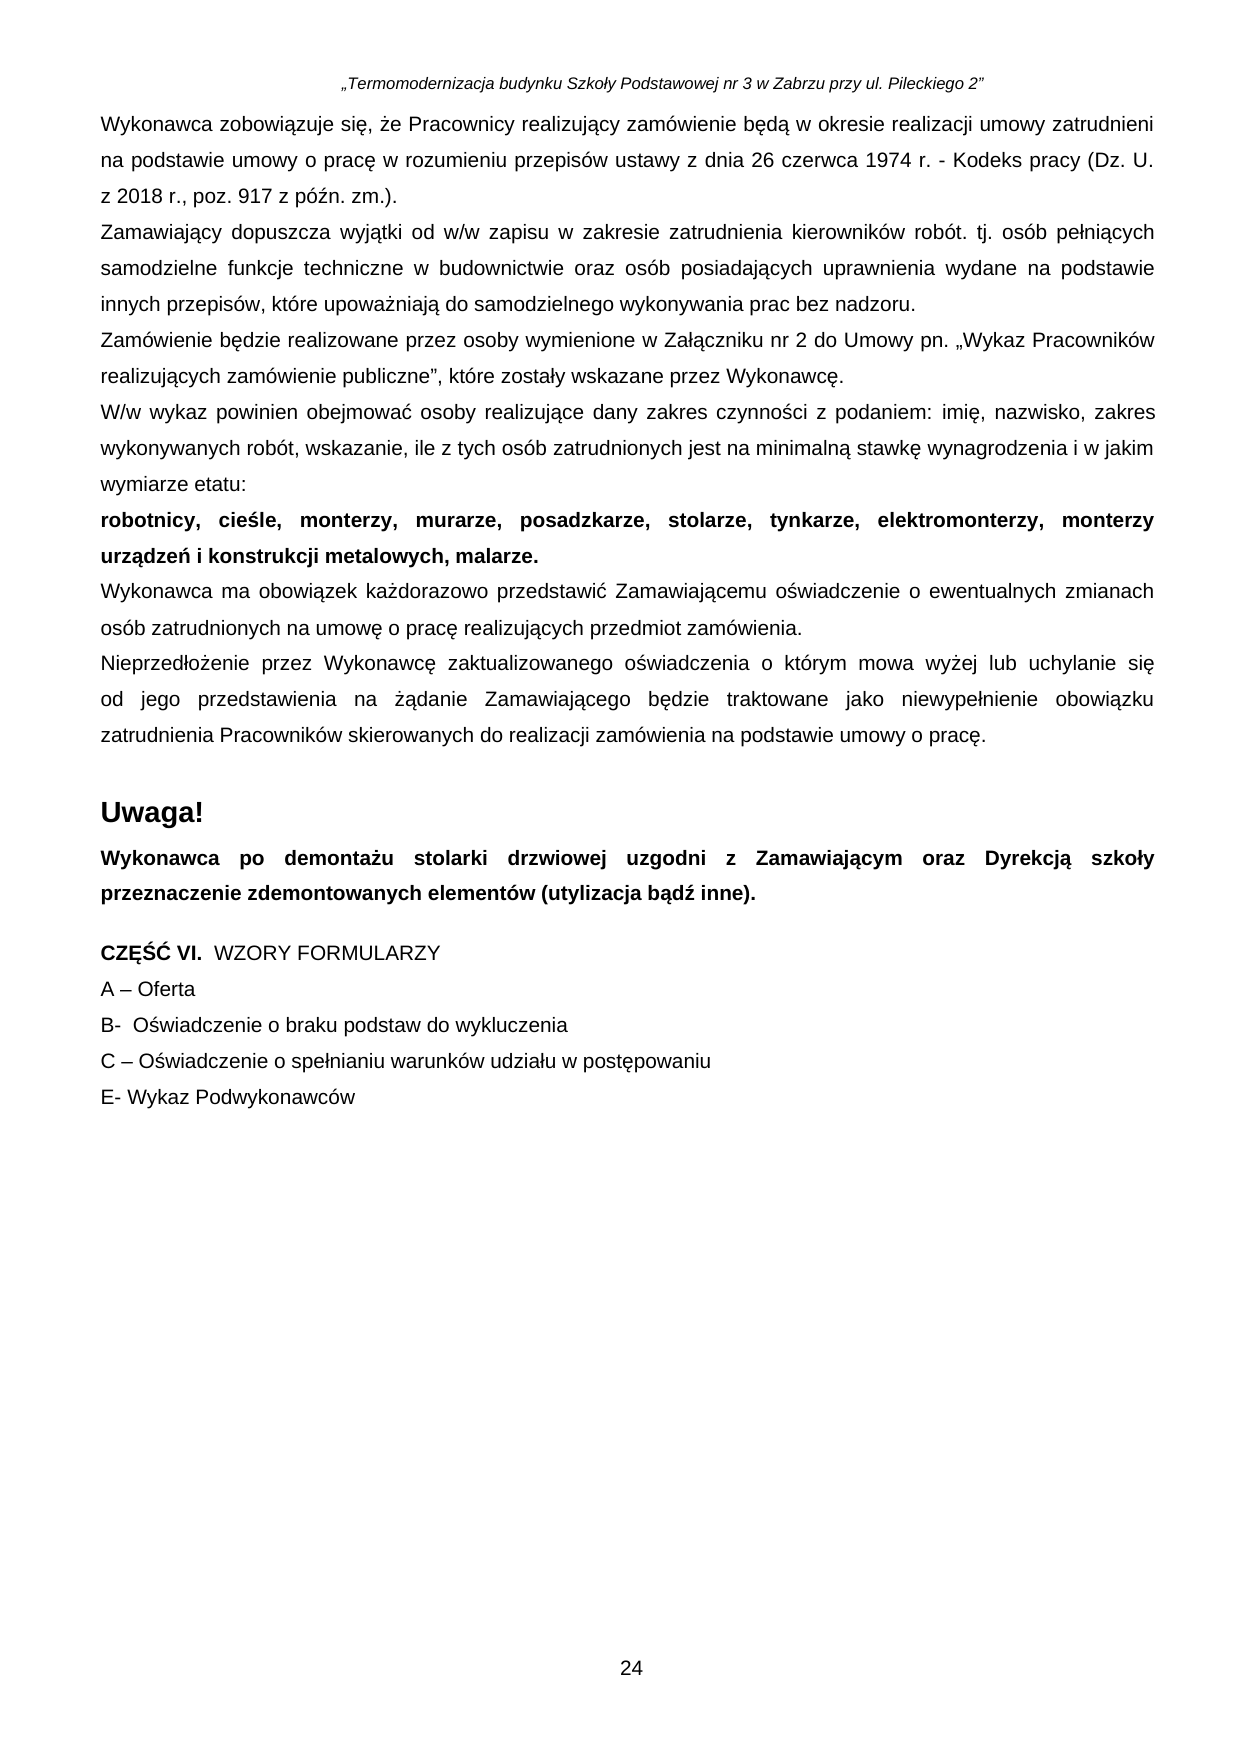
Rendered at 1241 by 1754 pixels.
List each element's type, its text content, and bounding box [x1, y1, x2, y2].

text E- Wykaz Podwykonawców [100, 1085, 1162, 1109]
text CZĘŚĆ VI. WZORY FORMULARZY [100, 941, 1162, 965]
text C – Oświadczenie o spełnianiu warunków udziału w postępowaniu [100, 1049, 1162, 1073]
text Wykonawca ma obowiązek każdorazowo przedstawić Zamawiającemu oświadczenie o ewentualnych zmianach osób zatrudnionych na umowę o pracę realizujących przedmiot zamówienia. [100, 579, 1156, 639]
text Nieprzedłożenie przez Wykonawcę zaktualizowanego oświadczenia o którym mowa wyżej lub uchylanie się od jego przedstawienia na żądanie Zamawiającego będzie traktowane jako niewypełnienie obowiązku zatrudnienia Pracowników skierowanych do realizacji zamówienia na podstawie umowy o pracę. [100, 651, 1156, 747]
text robotnicy, cieśle, monterzy, murarze, posadzkarze, stolarze, tynkarze, elektromonterzy, monterzy urządzeń i konstrukcji metalowych, malarze. [100, 507, 1156, 567]
text Zamówienie będzie realizowane przez osoby wymienione w Załączniku nr 2 do Umowy pn. „Wykaz Pracowników realizujących zamówienie publiczne”, które zostały wskazane przez Wykonawcę. [100, 328, 1156, 388]
text Wykonawca zobowiązuje się, że Pracownicy realizujący zamówienie będą w okresie realizacji umowy zatrudnieni na podstawie umowy o pracę w rozumieniu przepisów ustawy z dnia 26 czerwca 1974 r. - Kodeks pracy (Dz. U. z 2018 r., poz. 917 z późn. zm.). [100, 112, 1156, 208]
text Uwaga! [100, 795, 1162, 828]
text A – Oferta [100, 977, 1162, 1001]
text W/w wykaz powinien obejmować osoby realizujące dany zakres czynności z podaniem: imię, nazwisko, zakres wykonywanych robót, wskazanie, ile z tych osób zatrudnionych jest na minimalną stawkę wynagrodzenia i w jakim wymiarze etatu: [100, 400, 1156, 496]
text Zamawiający dopuszcza wyjątki od w/w zapisu w zakresie zatrudnienia kierowników robót. tj. osób pełniących samodzielne funkcje techniczne w budownictwie oraz osób posiadających uprawnienia wydane na podstawie innych przepisów, które upoważniają do samodzielnego wykonywania prac bez nadzoru. [100, 220, 1156, 316]
text B- Oświadczenie o braku podstaw do wykluczenia [100, 1013, 1162, 1037]
text Wykonawca po demontażu stolarki drzwiowej uzgodni z Zamawiającym oraz Dyrekcją szkoły przeznaczenie zdemontowanych elementów (utylizacja bądź inne). [100, 845, 1156, 905]
